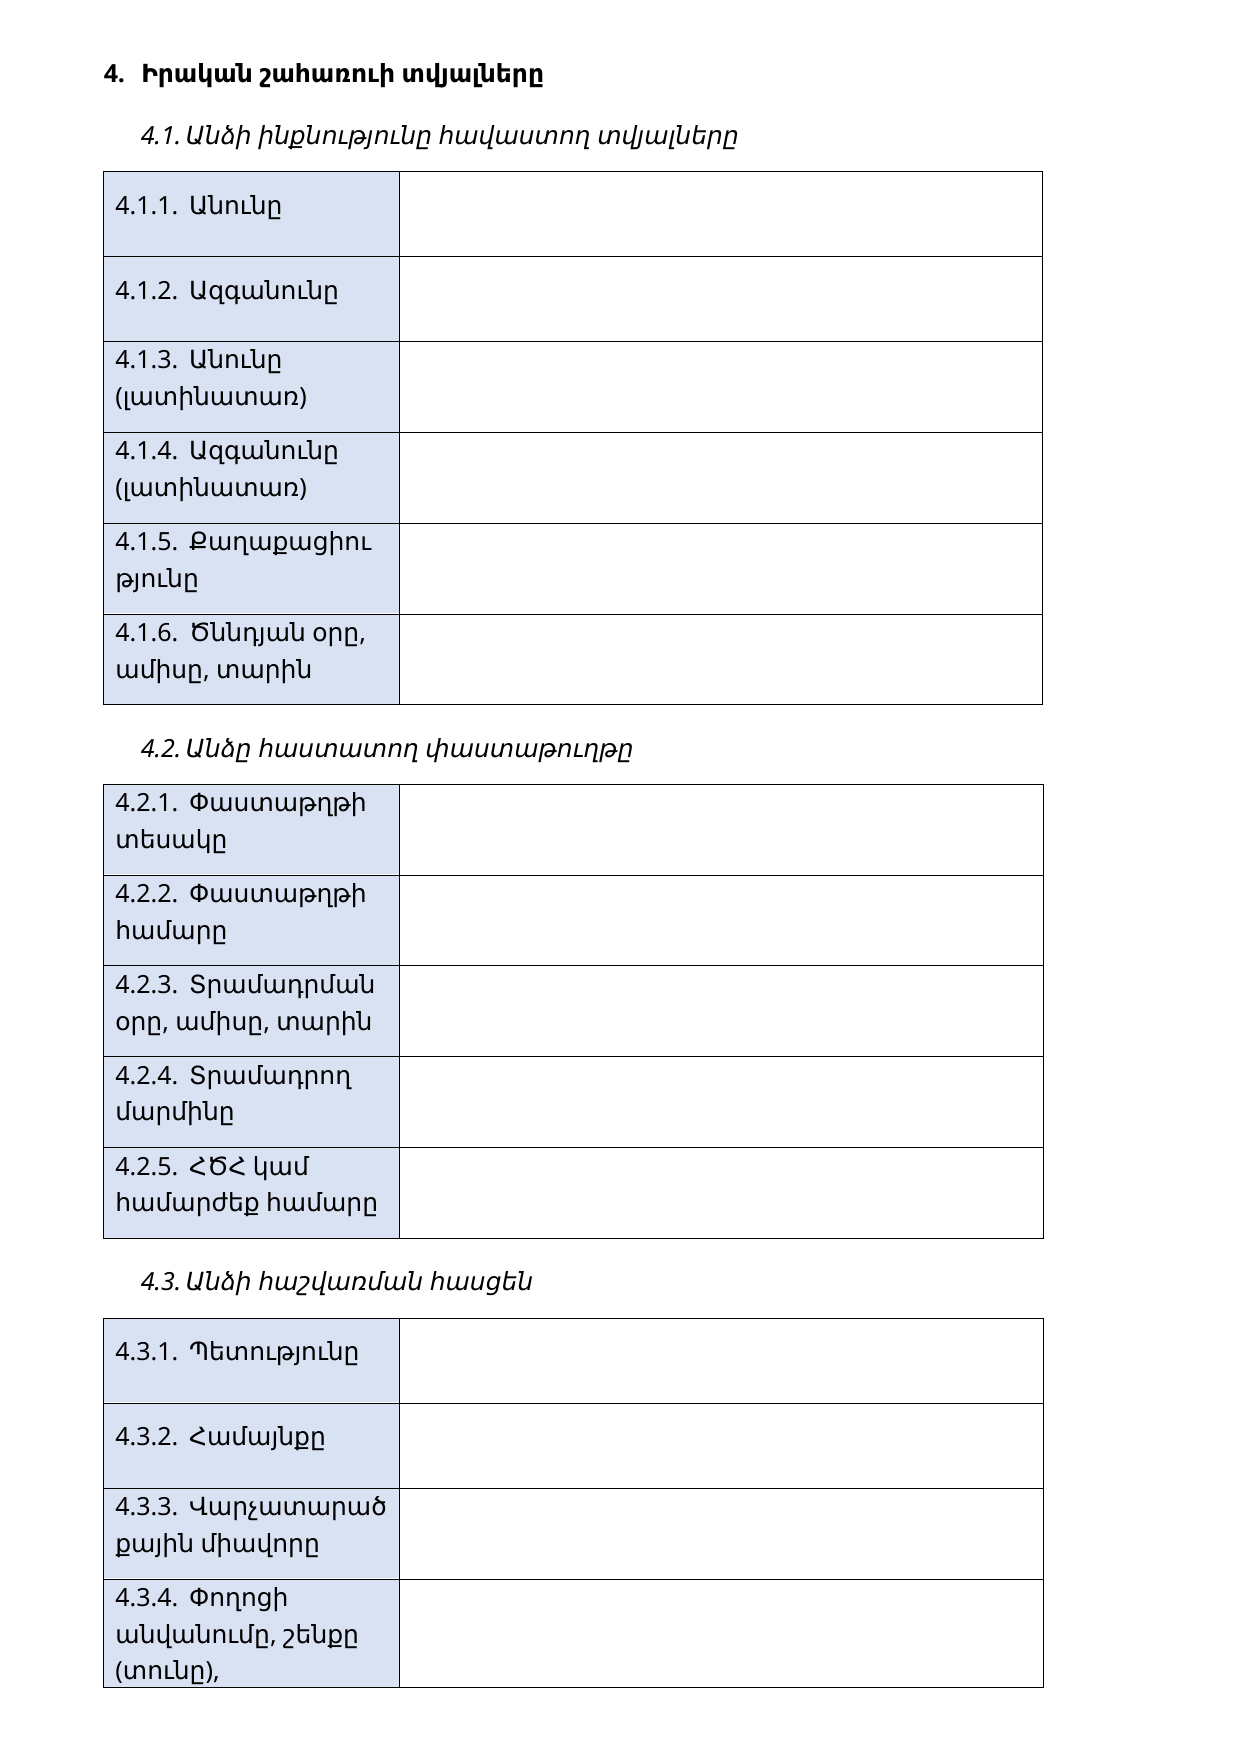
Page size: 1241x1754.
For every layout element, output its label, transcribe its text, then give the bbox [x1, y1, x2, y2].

table_cell [400, 342, 1042, 432]
table_cell [400, 1580, 1043, 1687]
table_cell [400, 966, 1043, 1056]
table_cell Վարչատարածքային միավորը [104, 1489, 399, 1578]
table_cell Ազգանունը (լատինատառ) [104, 433, 399, 523]
table_header [400, 785, 1043, 874]
list Անձը հաստատող փաստաթուղթը [141, 730, 1152, 764]
table_header Անունը [104, 172, 399, 256]
table_header [400, 1319, 1043, 1402]
table_cell [400, 1404, 1043, 1488]
list Անձի ինքնությունը հավաստող տվյալները [141, 117, 1152, 151]
table_cell Համայնքը [104, 1404, 399, 1488]
list Իրական շահառուի տվյալները [103, 56, 1152, 89]
table_cell ՀԾՀ կամ համարժեք համարը [104, 1148, 399, 1238]
table_cell Ծննդյան օրը, ամիսը, տարին [104, 615, 399, 704]
table_cell Տրամադրման օրը, ամիսը, տարին [104, 966, 399, 1056]
table_cell [400, 1489, 1043, 1578]
table_cell [400, 1148, 1043, 1238]
table_cell Անունը (լատինատառ) [104, 342, 399, 432]
table_cell [400, 257, 1042, 341]
table_header Պետությունը [104, 1319, 399, 1402]
table_cell Քաղաքացիությունը [104, 524, 399, 613]
table_cell Ազգանունը [104, 257, 399, 341]
table_cell [400, 433, 1042, 523]
table_cell Տրամադրող մարմինը [104, 1057, 399, 1147]
table_cell [400, 876, 1043, 965]
table_cell [400, 615, 1042, 704]
table_header Փաստաթղթի տեսակը [104, 785, 399, 874]
table_header [400, 172, 1042, 256]
table_cell [400, 1057, 1043, 1147]
table_cell [400, 524, 1042, 613]
list Անձի հաշվառման հասցեն [141, 1264, 1152, 1298]
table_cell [104, 1580, 399, 1687]
table_cell Փաստաթղթի համարը [104, 876, 399, 965]
